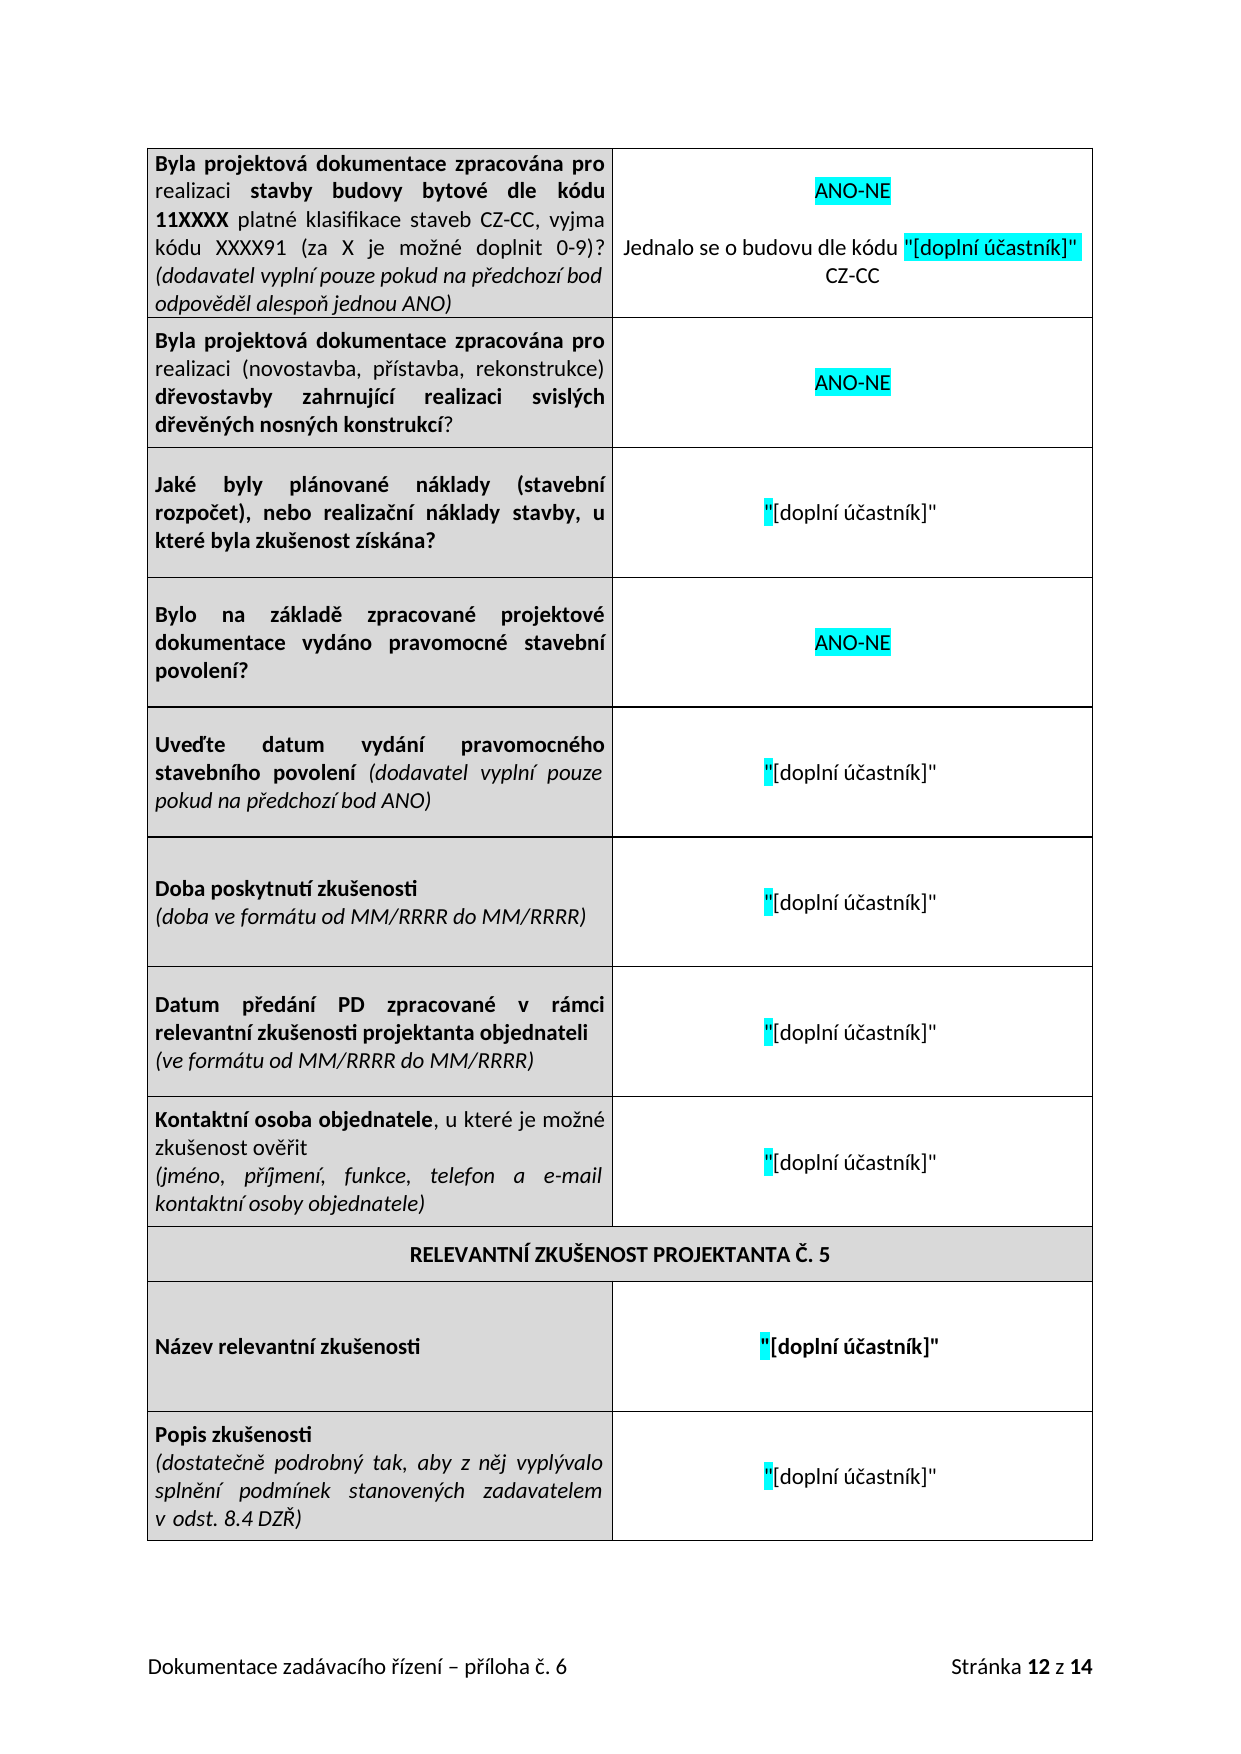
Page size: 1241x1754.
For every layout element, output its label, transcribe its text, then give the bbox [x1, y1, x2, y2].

table_cell [613, 838, 1092, 966]
table_cell Bylo na základě zpracované projektové dokumentace vydáno pravomocné stavební povolení? [148, 578, 612, 706]
table_cell Popis zkušenosti (dostatečně podrobný tak, aby z něj vyplývalo splnění podmínek stanovených zadavatelem v odst. 8.4 DZŘ) [148, 1412, 612, 1540]
table_cell [613, 708, 1092, 836]
table_cell RELEVANTNÍ ZKUŠENOST PROJEKTANTA č. 5 [148, 1227, 1092, 1281]
table_cell Kontaktní osoba objednatele, u které je možné zkušenost ověřit (jméno, příjmení, funkce, telefon a e-mail kontaktní osoby objednatele) [148, 1097, 612, 1226]
table_cell Byla projektová dokumentace zpracována pro realizaci stavby budovy bytové dle kódu 11XXXX platné klasifikace staveb CZ-CC, vyjma kódu XXXX91 (za X je možné doplnit 0-9)? (dodavatel vyplní pouze pokud na předchozí bod odpověděl alespoň jednou ANO) [148, 149, 612, 317]
table_cell Doba poskytnutí zkušenosti (doba ve formátu od MM/RRRR do MM/RRRR) [148, 838, 612, 966]
table_cell [613, 1412, 1092, 1540]
table_cell ANO-NE [613, 318, 1092, 447]
table_cell [613, 1282, 1092, 1411]
table_cell Datum předání PD zpracované v rámci relevantní zkušenosti projektanta objednateli (ve formátu od MM/RRRR do MM/RRRR) [148, 967, 612, 1096]
table_cell Uveďte datum vydání pravomocného stavebního povolení (dodavatel vyplní pouze pokud na předchozí bod ANO) [148, 708, 612, 836]
table_cell Byla projektová dokumentace zpracována pro realizaci (novostavba, přístavba, rekonstrukce) dřevostavby zahrnující realizaci svislých dřevěných nosných konstrukcí? [148, 318, 612, 447]
table_cell ANO-NE [613, 578, 1092, 706]
table_cell Název relevantní zkušenosti [148, 1282, 612, 1411]
table_cell ANO-NE Jednalo se o budovu dle kódu CZ-CC [613, 149, 1092, 317]
table_cell [613, 1097, 1092, 1226]
table_cell Jaké byly plánované náklady (stavební rozpočet), nebo realizační náklady stavby, u které byla zkušenost získána? [148, 448, 612, 577]
table_cell [613, 967, 1092, 1096]
table_cell [613, 448, 1092, 577]
